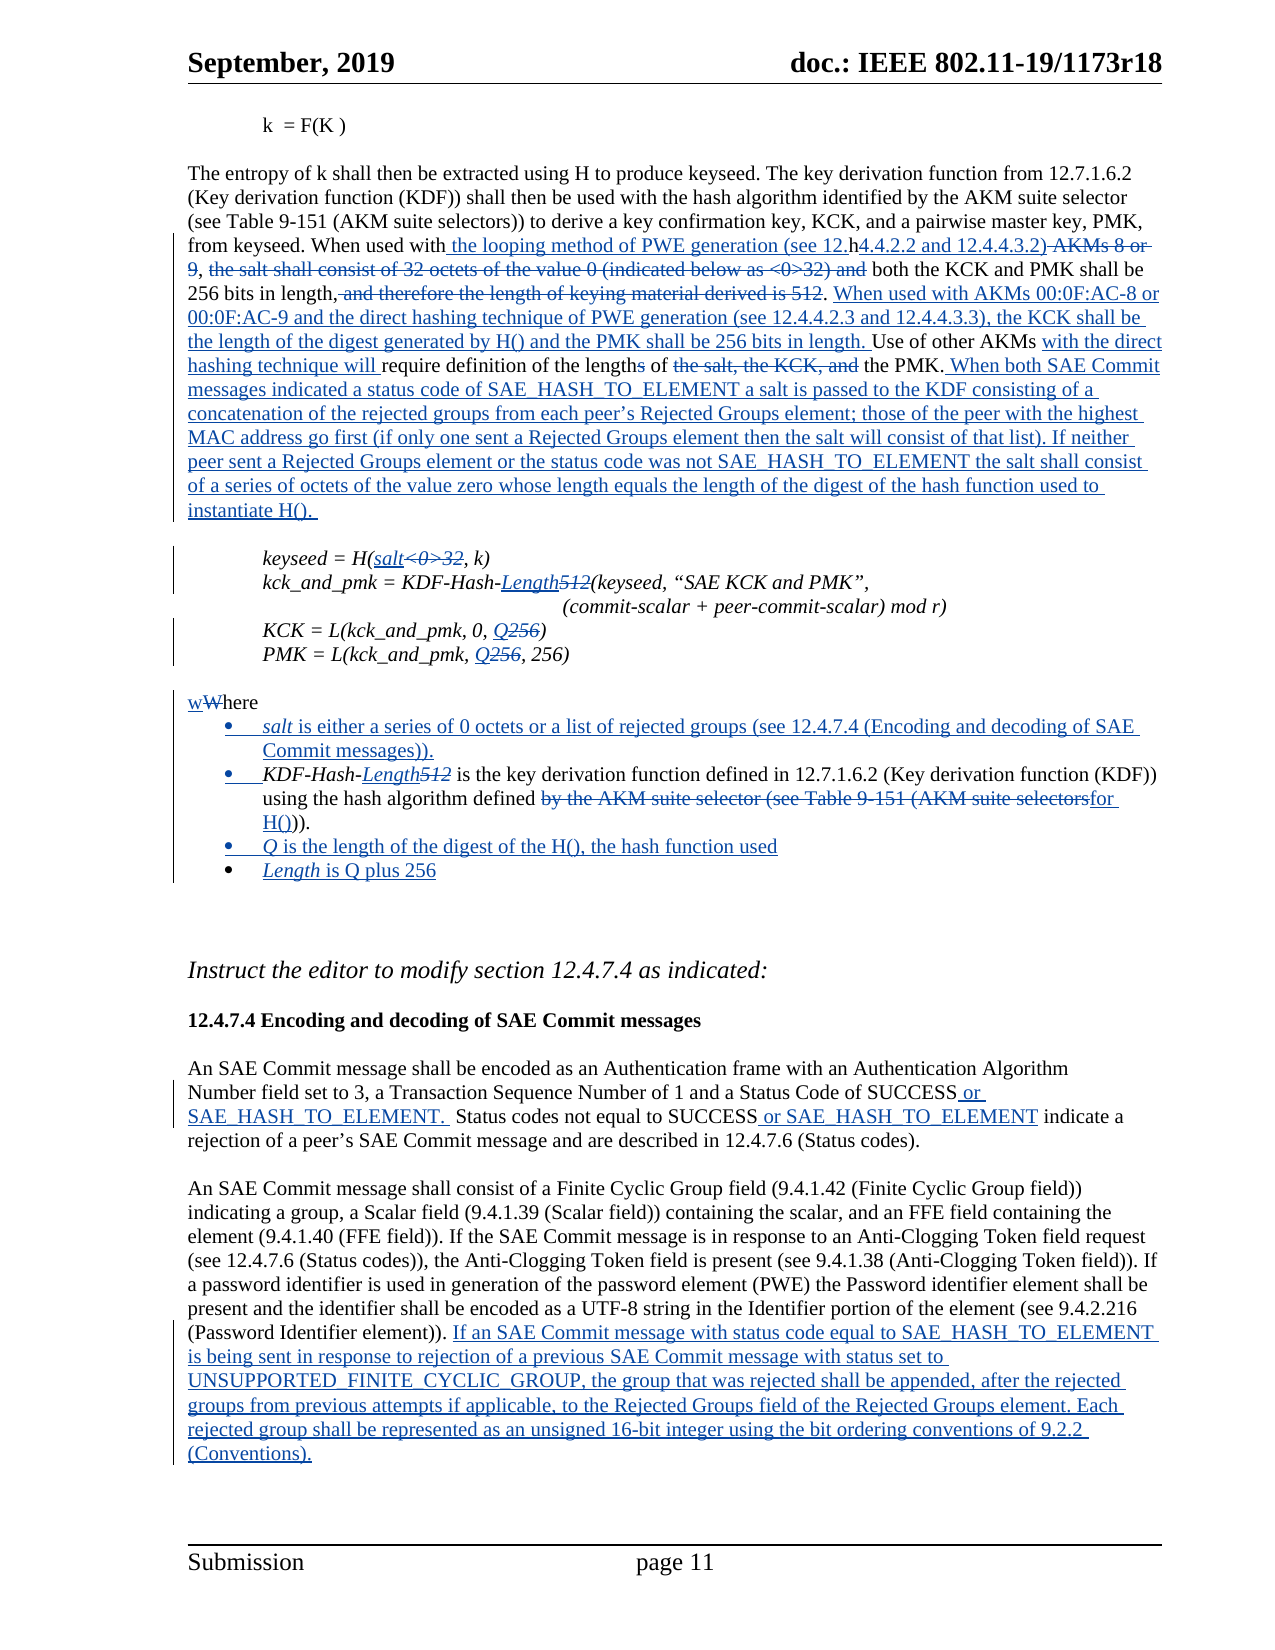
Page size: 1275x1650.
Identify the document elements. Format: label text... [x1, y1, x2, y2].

list KDF-Hash- is the key derivation function defined in 12.7.1.6.2 (Key derivation function (KDF)) using the hash algorithm defined )). [225, 762, 1162, 834]
text here [187, 690, 1162, 714]
text An SAE Commit message shall consist of a Finite Cyclic Group field (9.4.1.42 (Finite Cyclic Group field)) indicating a group, a Scalar field (9.4.1.39 (Scalar field)) containing the scalar, and an FFE field containing the element (9.4.1.40 (FFE field)). If the SAE Commit message is in response to an Anti-Clogging Token field request (see 12.4.7.6 (Status codes)), the Anti-Clogging Token field is present (see 9.4.1.38 (Anti-Clogging Token field)). If a password identifier is used in generation of the password element (PWE) the Password identifier element shall be present and the identifier shall be encoded as a UTF-8 string in the Identifier portion of the element (see 9.4.2.216 (Password Identifier element)). [187, 1176, 1162, 1465]
text Number field set to 3, a Transaction Sequence Number of 1 and a Status Code of SUCCESS Status codes not equal to SUCCESS indicate a rejection of a peer’s SAE Commit message and are described in 12.4.7.6 (Status codes). [187, 1080, 1162, 1152]
text 12.4.7.4 Encoding and decoding of SAE Commit messages [187, 1007, 1162, 1032]
text (commit-scalar + peer-commit-scalar) mod r) [487, 594, 1162, 618]
text KCK = L(kck_and_pmk, 0, ) [187, 618, 1162, 642]
text An SAE Commit message shall be encoded as an Authentication frame with an Authentication Algorithm [187, 1056, 1162, 1080]
text kck_and_pmk = KDF-Hash-(keyseed, “SAE KCK and PMK”, [187, 570, 1162, 594]
text PMK = L(kck_and_pmk, , 256) [187, 642, 1162, 666]
text Instruct the editor to modify section 12.4.7.4 as indicated: [187, 955, 1162, 983]
text k = F(K ) [187, 112, 1162, 137]
text keyseed = H(, k) [187, 546, 1162, 570]
text The entropy of k shall then be extracted using H to produce keyseed. The key derivation function from 12.7.1.6.2 (Key derivation function (KDF)) shall then be used with the hash algorithm identified by the AKM suite selector (see Table 9-151 (AKM suite selectors)) to derive a key confirmation key, KCK, and a pairwise master key, PMK, from keyseed. When used withh, both the KCK and PMK shall be 256 bits in length,. Use of other AKMs require definition of the length of the PMK. [187, 161, 1162, 522]
